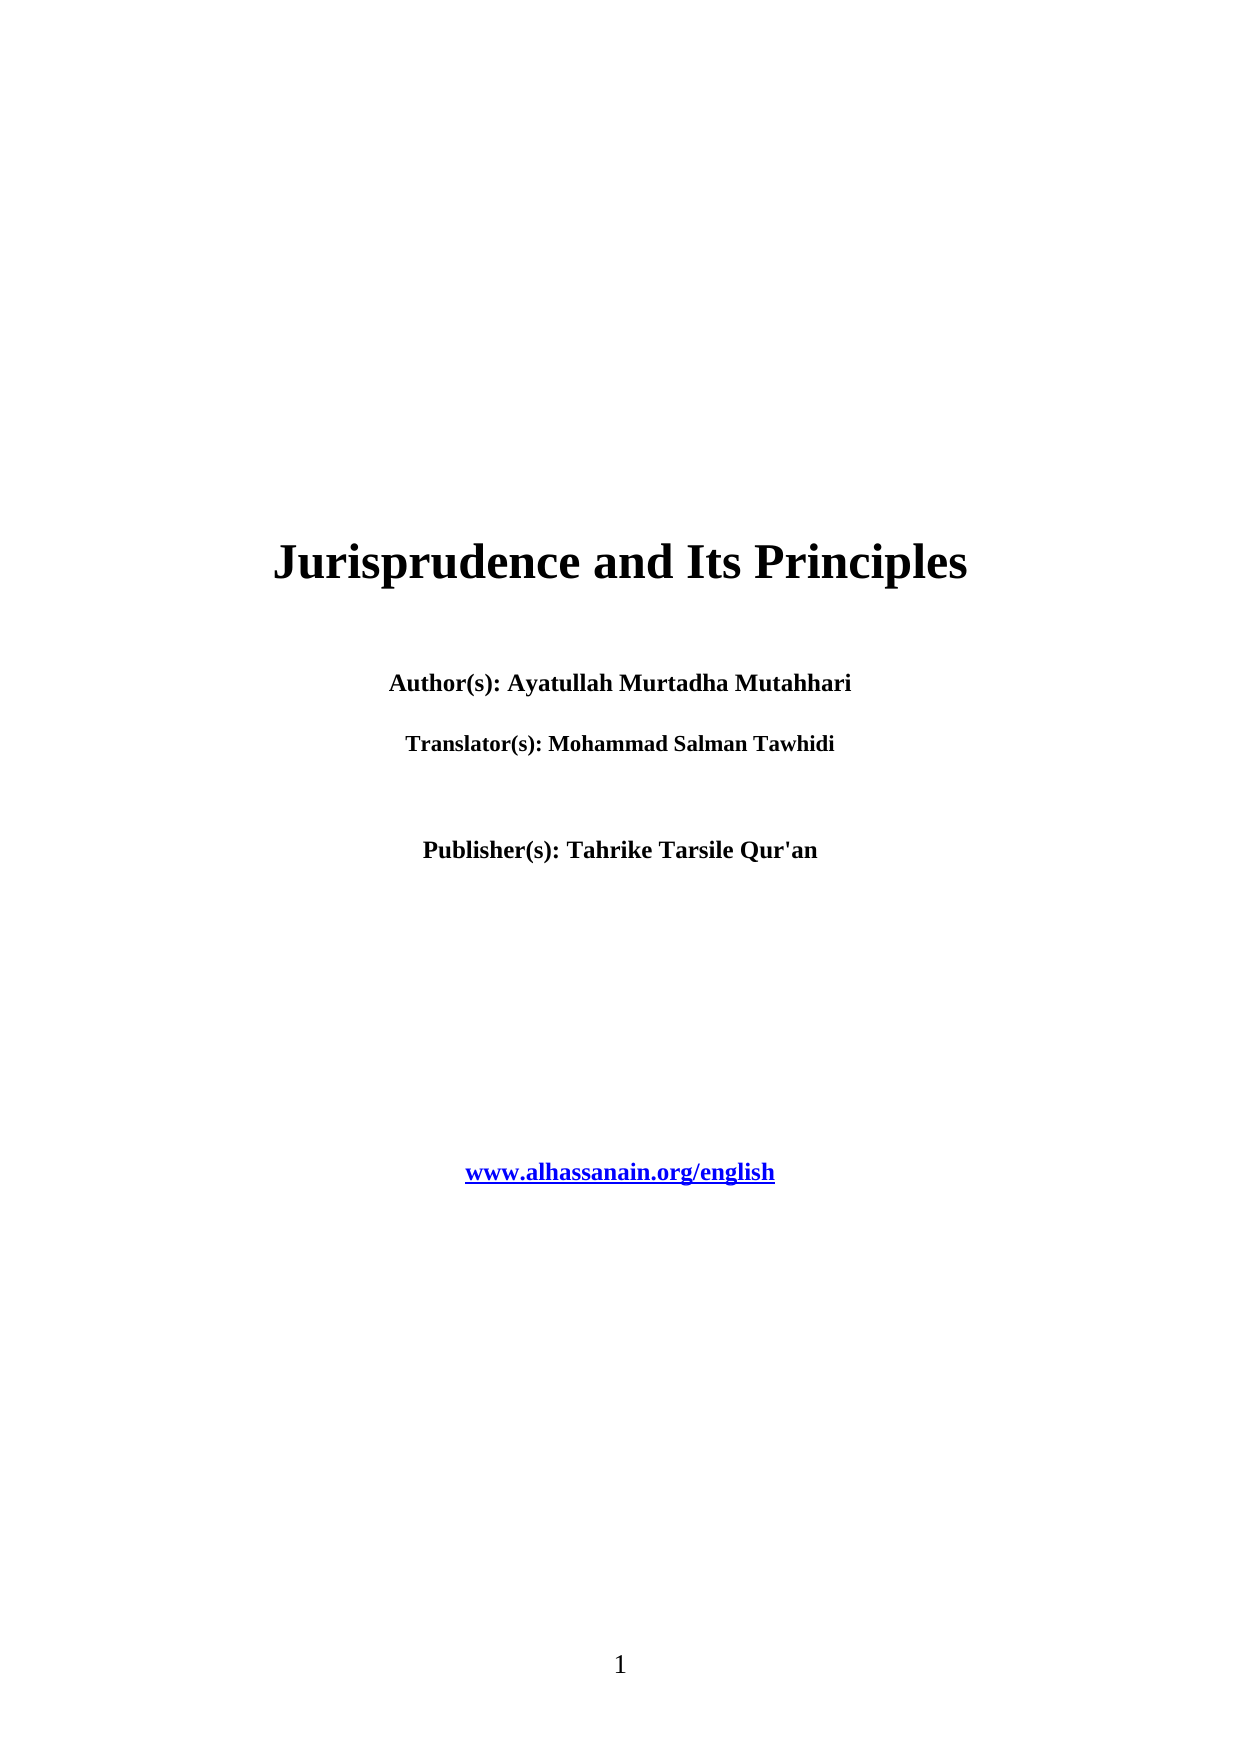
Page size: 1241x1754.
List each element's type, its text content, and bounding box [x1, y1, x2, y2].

text www.alhassanain.org/english [236, 1157, 1004, 1186]
text Translator(s): Mohammad Salman Tawhidi [236, 730, 1004, 756]
text Publisher(s): Tahrike Tarsile Qur'an [236, 835, 1004, 864]
text Author(s): Ayatullah Murtadha Mutahhari [236, 668, 1004, 697]
text Jurisprudence and Its Principles [236, 532, 1004, 590]
